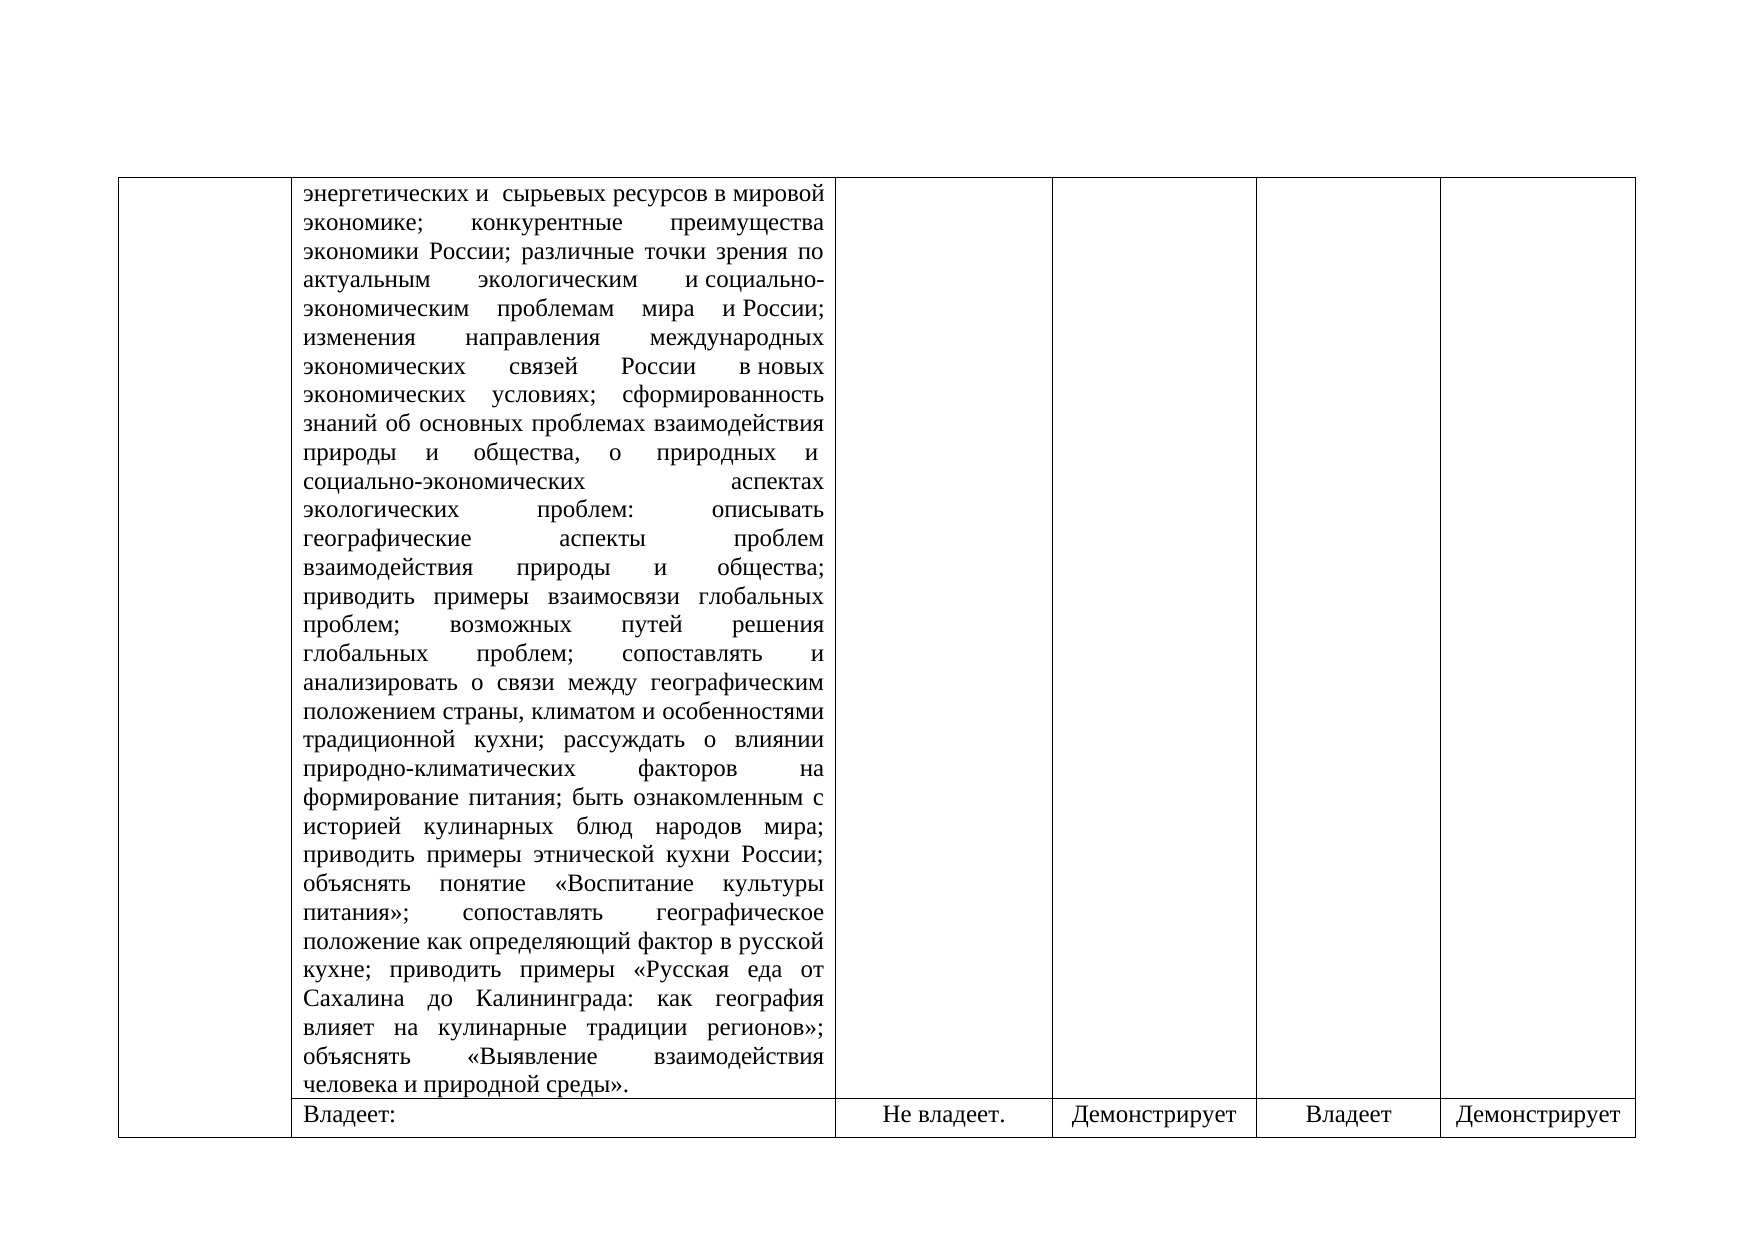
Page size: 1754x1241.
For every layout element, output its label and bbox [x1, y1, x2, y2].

table_cell [1441, 1099, 1635, 1137]
table_cell [1257, 1099, 1440, 1137]
table_cell [836, 178, 1052, 1098]
table_cell [1257, 178, 1440, 1098]
table_cell [292, 1099, 835, 1137]
table_cell [292, 178, 835, 1098]
table_cell [1053, 178, 1256, 1098]
table_cell [836, 1099, 1052, 1137]
table_cell [1441, 178, 1635, 1098]
table_cell [1053, 1099, 1256, 1137]
